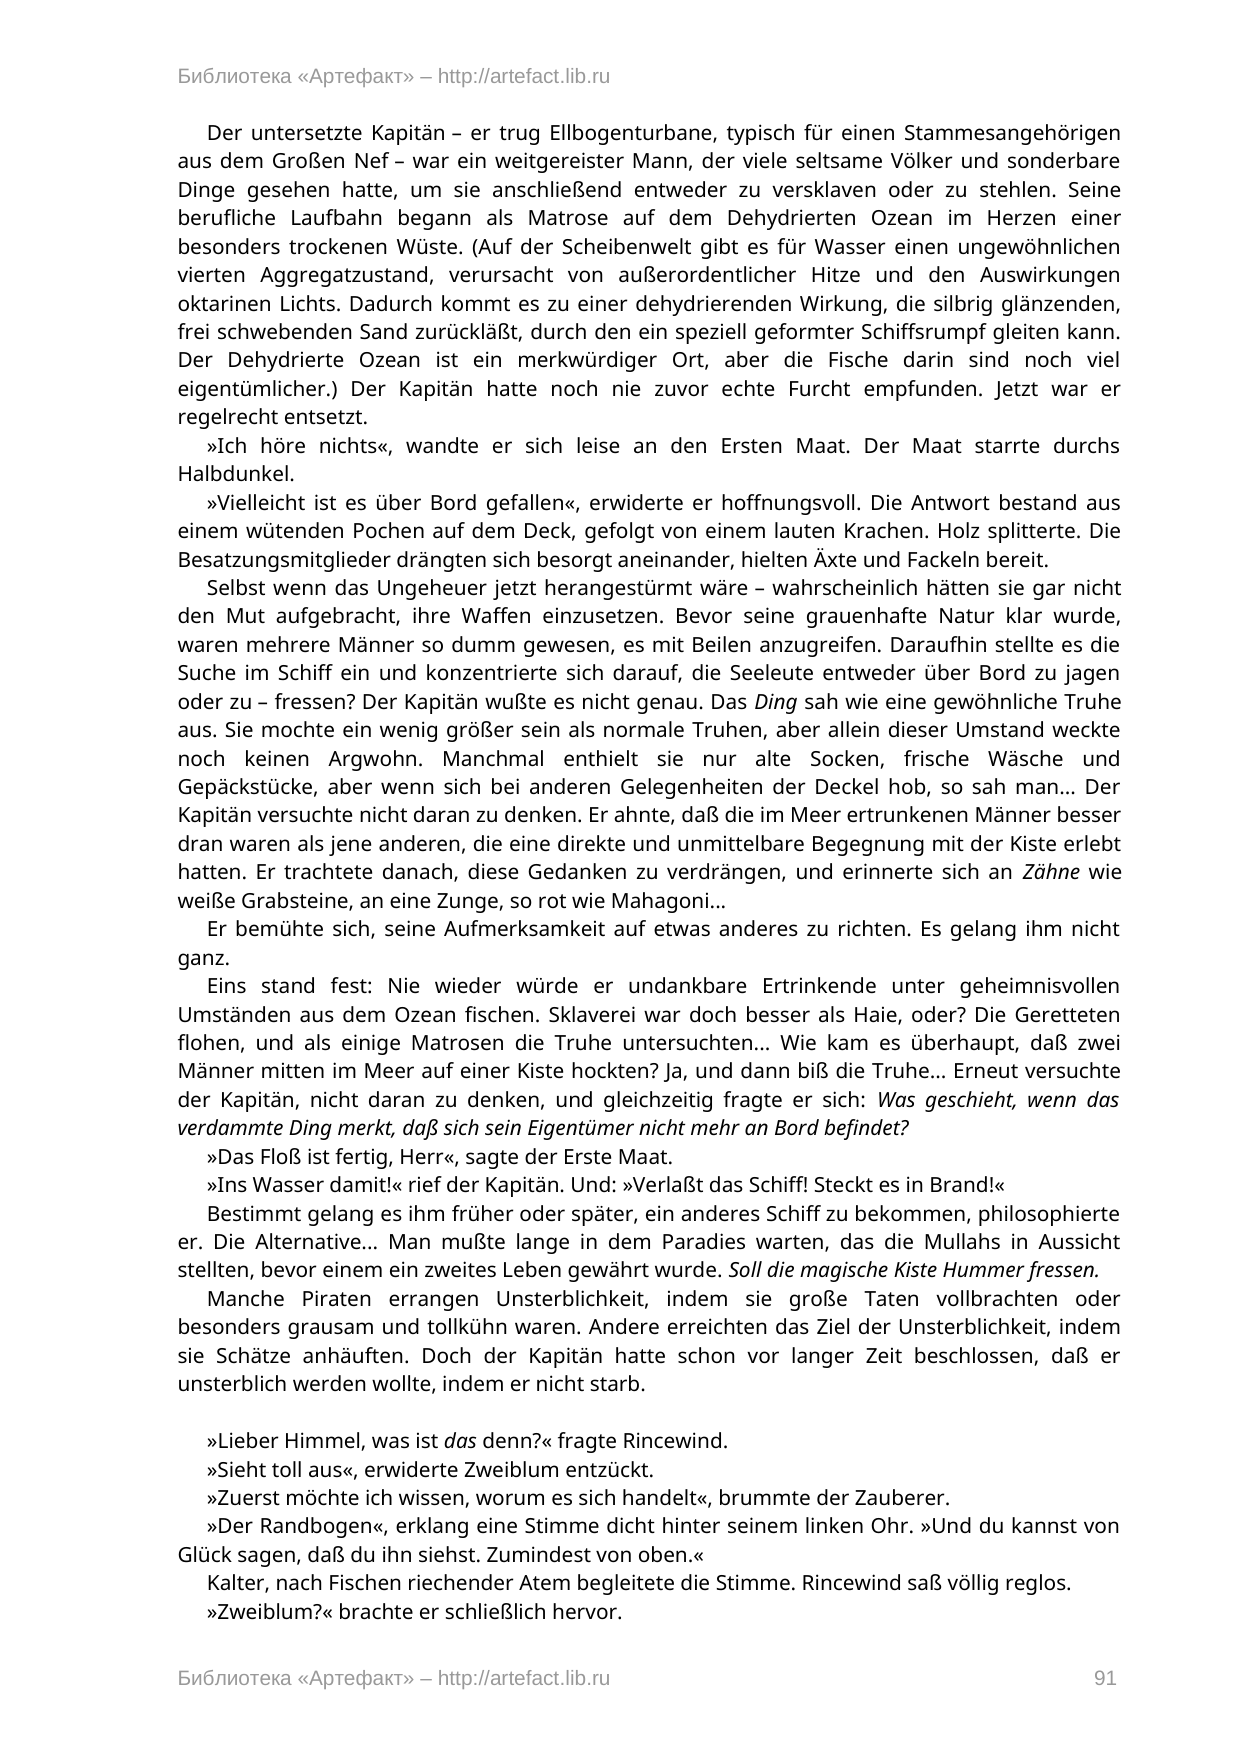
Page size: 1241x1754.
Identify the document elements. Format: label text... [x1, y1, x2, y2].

text »Ins Wasser damit!« rief der Kapitän. Und: »Verlaßt das Schiff! Steckt es in Brand!« [177, 1170, 1122, 1199]
text »Zuerst möchte ich wissen, worum es sich handelt«, brummte der Zauberer. [177, 1483, 1122, 1512]
text »Das Floß ist fertig, Herr«, sagte der Erste Maat. [177, 1142, 1122, 1170]
text Eins stand fest: Nie wieder würde er undankbare Ertrinkende unter geheimnisvollen Umständen aus dem Ozean fischen. Sklaverei war doch besser als Haie, oder? Die Geretteten flohen, und als einige Matrosen die Truhe untersuchten... Wie kam es überhaupt, daß zwei Männer mitten im Meer auf einer Kiste hockten? Ja, und dann biß die Truhe... Erneut versuchte der Kapitän, nicht daran zu denken, und gleichzeitig fragte er sich: Was geschieht, wenn das verdammte Ding merkt, daß sich sein Eigentümer nicht mehr an Bord befindet? [177, 971, 1122, 1142]
text »Ich höre nichts«, wandte er sich leise an den Ersten Maat. Der Maat starrte durchs Halbdunkel. [177, 431, 1122, 488]
text »Lieber Himmel, was ist das denn?« fragte Rincewind. [177, 1426, 1122, 1455]
text »Der Randbogen«, erklang eine Stimme dicht hinter seinem linken Ohr. »Und du kannst von Glück sagen, daß du ihn siehst. Zumindest von oben.« [177, 1512, 1122, 1568]
text Selbst wenn das Ungeheuer jetzt herangestürmt wäre – wahrscheinlich hätten sie gar nicht den Mut aufgebracht, ihre Waffen einzusetzen. Bevor seine grauenhafte Natur klar wurde, waren mehrere Männer so dumm gewesen, es mit Beilen anzugreifen. Daraufhin stellte es die Suche im Schiff ein und konzentrierte sich darauf, die Seeleute entweder über Bord zu jagen oder zu – fressen? Der Kapitän wußte es nicht genau. Das Ding sah wie eine gewöhnliche Truhe aus. Sie mochte ein wenig größer sein als normale Truhen, aber allein dieser Umstand weckte noch keinen Argwohn. Manchmal enthielt sie nur alte Socken, frische Wäsche und Gepäckstücke, aber wenn sich bei anderen Gelegenheiten der Deckel hob, so sah man... Der Kapitän versuchte nicht daran zu denken. Er ahnte, daß die im Meer ertrunkenen Männer besser dran waren als jene anderen, die eine direkte und unmittelbare Begegnung mit der Kiste erlebt hatten. Er trachtete danach, diese Gedanken zu verdrängen, und erinnerte sich an Zähne wie weiße Grabsteine, an eine Zunge, so rot wie Mahagoni... [177, 573, 1122, 914]
text »Sieht toll aus«, erwiderte Zweiblum entzückt. [177, 1455, 1122, 1483]
text »Vielleicht ist es über Bord gefallen«, erwiderte er hoffnungsvoll. Die Antwort bestand aus einem wütenden Pochen auf dem Deck, gefolgt von einem lauten Krachen. Holz splitterte. Die Besatzungsmitglieder drängten sich besorgt aneinander, hielten Äxte und Fackeln bereit. [177, 488, 1122, 573]
text Der untersetzte Kapitän – er trug Ellbogenturbane, typisch für einen Stammesangehörigen aus dem Großen Nef – war ein weitgereister Mann, der viele seltsame Völker und sonderbare Dinge gesehen hatte, um sie anschließend entweder zu versklaven oder zu stehlen. Seine berufliche Laufbahn begann als Matrose auf dem Dehydrierten Ozean im Herzen einer besonders trockenen Wüste. (Auf der Scheibenwelt gibt es für Wasser einen ungewöhnlichen vierten Aggregatzustand, verursacht von außerordentlicher Hitze und den Auswirkungen oktarinen Lichts. Dadurch kommt es zu einer dehydrierenden Wirkung, die silbrig glänzenden, frei schwebenden Sand zurückläßt, durch den ein speziell geformter Schiffsrumpf gleiten kann. Der Dehydrierte Ozean ist ein merkwürdiger Ort, aber die Fische darin sind noch viel eigentümlicher.) Der Kapitän hatte noch nie zuvor echte Furcht empfunden. Jetzt war er regelrecht entsetzt. [177, 118, 1122, 431]
text Bestimmt gelang es ihm früher oder später, ein anderes Schiff zu bekommen, philosophierte er. Die Alternative... Man mußte lange in dem Paradies warten, das die Mullahs in Aussicht stellten, bevor einem ein zweites Leben gewährt wurde. Soll die magische Kiste Hummer fressen. [177, 1199, 1122, 1284]
text Er bemühte sich, seine Aufmerksamkeit auf etwas anderes zu richten. Es gelang ihm nicht ganz. [177, 914, 1122, 971]
text Manche Piraten errangen Unsterblichkeit, indem sie große Taten vollbrachten oder besonders grausam und tollkühn waren. Andere erreichten das Ziel der Unsterblichkeit, indem sie Schätze anhäuften. Doch der Kapitän hatte schon vor langer Zeit beschlossen, daß er unsterblich werden wollte, indem er nicht starb. [177, 1284, 1122, 1398]
text »Zweiblum?« brachte er schließlich hervor. [177, 1597, 1122, 1625]
text Kalter, nach Fischen riechender Atem begleitete die Stimme. Rincewind saß völlig reglos. [177, 1568, 1122, 1597]
